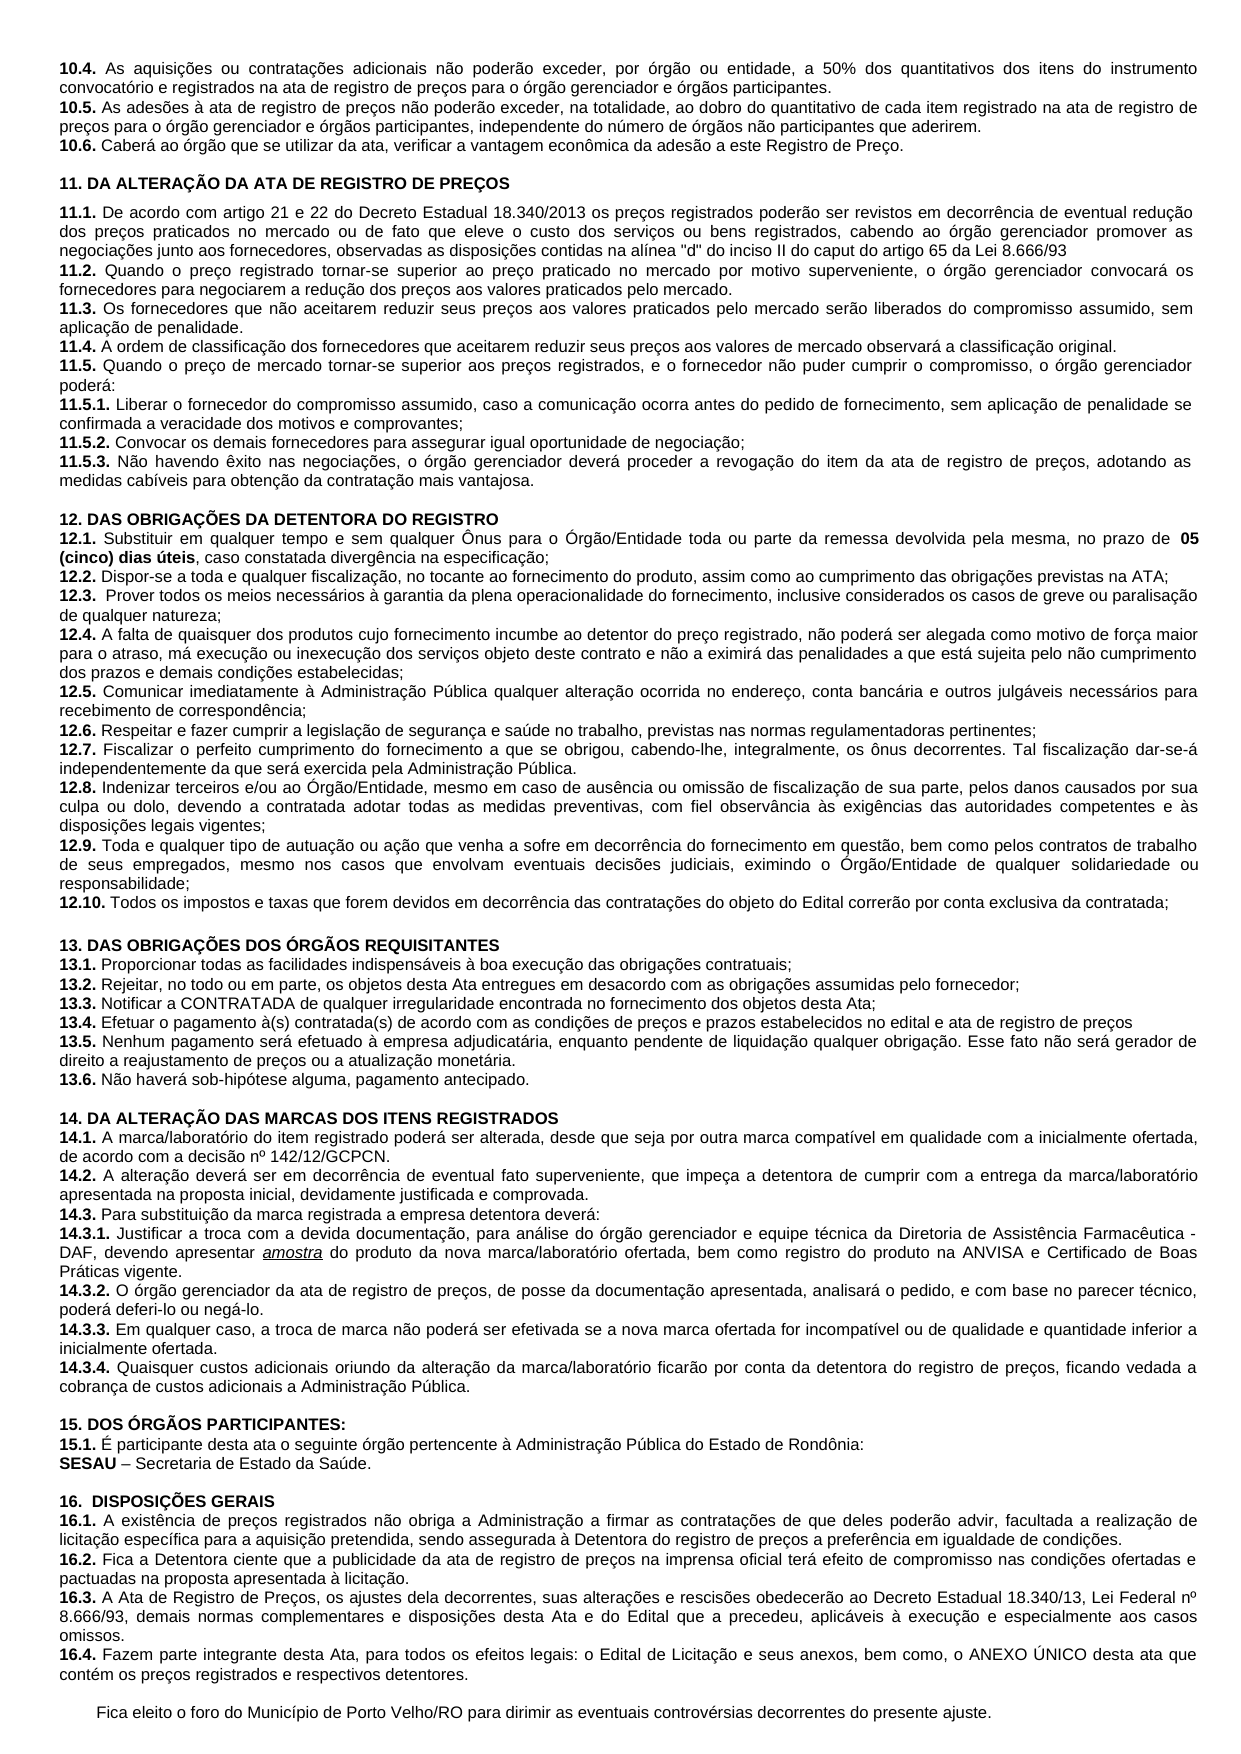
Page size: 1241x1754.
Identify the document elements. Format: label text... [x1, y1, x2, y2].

text 11.5.2. Convocar os demais fornecedores para assegurar igual oportunidade de negociação; [59, 433, 1194, 452]
text SESAU – Secretaria de Estado da Saúde. [59, 1453, 1199, 1473]
text 12.7. Fiscalizar o perfeito cumprimento do fornecimento a que se obrigou, cabendo-lhe, integralmente, os ônus decorrentes. Tal fiscalização dar-se-á independentemente da que será exercida pela Administração Pública. [59, 739, 1199, 778]
text 11. DA ALTERAÇÃO DA ATA DE REGISTRO DE PREÇOS [59, 174, 1199, 193]
text 12.5. Comunicar imediatamente à Administração Pública qualquer alteração ocorrida no endereço, conta bancária e outros julgáveis necessários para recebimento de correspondência; [59, 682, 1199, 720]
text 11.1. De acordo com artigo 21 e 22 do Decreto Estadual 18.340/2013 os preços registrados poderão ser revistos em decorrência de eventual redução dos preços praticados no mercado ou de fato que eleve o custo dos serviços ou bens registrados, cabendo ao órgão gerenciador promover as negociações junto aos fornecedores, observadas as disposições contidas na alínea "d" do inciso II do caput do artigo 65 da Lei 8.666/93 [59, 203, 1194, 260]
text 15.1. É participante desta ata o seguinte órgão pertencente à Administração Pública do Estado de Rondônia: [59, 1434, 1194, 1453]
text 14.1. A marca/laboratório do item registrado poderá ser alterada, desde que seja por outra marca compatível em qualidade com a inicialmente ofertada, de acordo com a decisão nº 142/12/GCPCN. [59, 1128, 1199, 1166]
text 11.4. A ordem de classificação dos fornecedores que aceitarem reduzir seus preços aos valores de mercado observará a classificação original. [59, 337, 1194, 356]
text 12. DAS OBRIGAÇÕES DA DETENTORA DO REGISTRO [59, 509, 1199, 529]
text 12.6. Respeitar e fazer cumprir a legislação de segurança e saúde no trabalho, previstas nas normas regulamentadoras pertinentes; [59, 720, 1199, 739]
text 10.6. Caberá ao órgão que se utilizar da ata, verificar a vantagem econômica da adesão a este Registro de Preço. [59, 136, 1199, 155]
text Fica eleito o foro do Município de Porto Velho/RO para dirimir as eventuais controvérsias decorrentes do presente ajuste. [59, 1703, 1199, 1722]
text 14.3.2. O órgão gerenciador da ata de registro de preços, de posse da documentação apresentada, analisará o pedido, e com base no parecer técnico, poderá deferi-lo ou negá-lo. [59, 1281, 1199, 1319]
text 12.10. Todos os impostos e taxas que forem devidos em decorrência das contratações do objeto do Edital correrão por conta exclusiva da contratada; [59, 893, 1199, 912]
text 10.5. As adesões à ata de registro de preços não poderão exceder, na totalidade, ao dobro do quantitativo de cada item registrado na ata de registro de preços para o órgão gerenciador e órgãos participantes, independente do número de órgãos não participantes que aderirem. [59, 97, 1199, 136]
text 12.3. Prover todos os meios necessários à garantia da plena operacionalidade do fornecimento, inclusive considerados os casos de greve ou paralisação de qualquer natureza; [59, 586, 1199, 624]
text 12.8. Indenizar terceiros e/ou ao Órgão/Entidade, mesmo em caso de ausência ou omissão de fiscalização de sua parte, pelos danos causados por sua culpa ou dolo, devendo a contratada adotar todas as medidas preventivas, com fiel observância às exigências das autoridades competentes e às disposições legais vigentes; [59, 778, 1199, 835]
text 11.2. Quando o preço registrado tornar-se superior ao preço praticado no mercado por motivo superveniente, o órgão gerenciador convocará os fornecedores para negociarem a redução dos preços aos valores praticados pelo mercado. [59, 260, 1194, 299]
text 14.3.3. Em qualquer caso, a troca de marca não poderá ser efetivada se a nova marca ofertada for incompatível ou de qualidade e quantidade inferior a inicialmente ofertada. [59, 1319, 1199, 1358]
text 14.2. A alteração deverá ser em decorrência de eventual fato superveniente, que impeça a detentora de cumprir com a entrega da marca/laboratório apresentada na proposta inicial, devidamente justificada e comprovada. [59, 1166, 1199, 1204]
text 16. DISPOSIÇÕES GERAIS [59, 1492, 1199, 1511]
text 16.4. Fazem parte integrante desta Ata, para todos os efeitos legais: o Edital de Licitação e seus anexos, bem como, o ANEXO ÚNICO desta ata que contém os preços registrados e respectivos detentores. [59, 1645, 1199, 1683]
text 13.4. Efetuar o pagamento à(s) contratada(s) de acordo com as condições de preços e prazos estabelecidos no edital e ata de registro de preços [59, 1013, 1199, 1032]
text 14.3. Para substituição da marca registrada a empresa detentora deverá: [59, 1204, 1199, 1223]
text 15. DOS ÓRGÃOS PARTICIPANTES: [59, 1415, 1194, 1434]
text 14. DA ALTERAÇÃO DAS MARCAS DOS ITENS REGISTRADOS [59, 1108, 1199, 1128]
text 16.1. A existência de preços registrados não obriga a Administração a firmar as contratações de que deles poderão advir, facultada a realização de licitação específica para a aquisição pretendida, sendo assegurada à Detentora do registro de preços a preferência em igualdade de condições. [59, 1511, 1199, 1549]
text 14.3.1. Justificar a troca com a devida documentação, para análise do órgão gerenciador e equipe técnica da Diretoria de Assistência Farmacêutica - DAF, devendo apresentar amostra do produto da nova marca/laboratório ofertada, bem como registro do produto na ANVISA e Certificado de Boas Práticas vigente. [59, 1223, 1199, 1281]
text 16.3. A Ata de Registro de Preços, os ajustes dela decorrentes, suas alterações e rescisões obedecerão ao Decreto Estadual 18.340/13, Lei Federal nº 8.666/93, demais normas complementares e disposições desta Ata e do Edital que a precedeu, aplicáveis à execução e especialmente aos casos omissos. [59, 1588, 1199, 1645]
text 11.5.3. Não havendo êxito nas negociações, o órgão gerenciador deverá proceder a revogação do item da ata de registro de preços, adotando as medidas cabíveis para obtenção da contratação mais vantajosa. [59, 452, 1194, 490]
text 11.3. Os fornecedores que não aceitarem reduzir seus preços aos valores praticados pelo mercado serão liberados do compromisso assumido, sem aplicação de penalidade. [59, 299, 1194, 337]
text 13.5. Nenhum pagamento será efetuado à empresa adjudicatária, enquanto pendente de liquidação qualquer obrigação. Esse fato não será gerador de direito a reajustamento de preços ou a atualização monetária. [59, 1032, 1199, 1070]
text 13.1. Proporcionar todas as facilidades indispensáveis à boa execução das obrigações contratuais; [59, 955, 1199, 974]
text 12.2. Dispor-se a toda e qualquer fiscalização, no tocante ao fornecimento do produto, assim como ao cumprimento das obrigações previstas na ATA; [59, 567, 1199, 586]
text 12.1. Substituir em qualquer tempo e sem qualquer Ônus para o Órgão/Entidade toda ou parte da remessa devolvida pela mesma, no prazo de 05 (cinco) dias úteis, caso constatada divergência na especificação; [59, 529, 1199, 567]
text 13. DAS OBRIGAÇÕES DOS ÓRGÃOS REQUISITANTES [59, 936, 1199, 955]
text 10.4. As aquisições ou contratações adicionais não poderão exceder, por órgão ou entidade, a 50% dos quantitativos dos itens do instrumento convocatório e registrados na ata de registro de preços para o órgão gerenciador e órgãos participantes. [59, 59, 1199, 97]
text 13.6. Não haverá sob-hipótese alguma, pagamento antecipado. [59, 1070, 1199, 1089]
text 12.4. A falta de quaisquer dos produtos cujo fornecimento incumbe ao detentor do preço registrado, não poderá ser alegada como motivo de força maior para o atraso, má execução ou inexecução dos serviços objeto deste contrato e não a eximirá das penalidades a que está sujeita pelo não cumprimento dos prazos e demais condições estabelecidas; [59, 624, 1199, 682]
text 12.9. Toda e qualquer tipo de autuação ou ação que venha a sofre em decorrência do fornecimento em questão, bem como pelos contratos de trabalho de seus empregados, mesmo nos casos que envolvam eventuais decisões judiciais, eximindo o Órgão/Entidade de qualquer solidariedade ou responsabilidade; [59, 835, 1199, 893]
text 13.2. Rejeitar, no todo ou em parte, os objetos desta Ata entregues em desacordo com as obrigações assumidas pelo fornecedor; [59, 974, 1199, 993]
text 13.3. Notificar a CONTRATADA de qualquer irregularidade encontrada no fornecimento dos objetos desta Ata; [59, 993, 1199, 1013]
text 11.5.1. Liberar o fornecedor do compromisso assumido, caso a comunicação ocorra antes do pedido de fornecimento, sem aplicação de penalidade se confirmada a veracidade dos motivos e comprovantes; [59, 394, 1194, 433]
text 11.5. Quando o preço de mercado tornar-se superior aos preços registrados, e o fornecedor não puder cumprir o compromisso, o órgão gerenciador poderá: [59, 356, 1194, 394]
text 14.3.4. Quaisquer custos adicionais oriundo da alteração da marca/laboratório ficarão por conta da detentora do registro de preços, ficando vedada a cobrança de custos adicionais a Administração Pública. [59, 1358, 1199, 1396]
text 16.2. Fica a Detentora ciente que a publicidade da ata de registro de preços na imprensa oficial terá efeito de compromisso nas condições ofertadas e pactuadas na proposta apresentada à licitação. [59, 1549, 1199, 1588]
